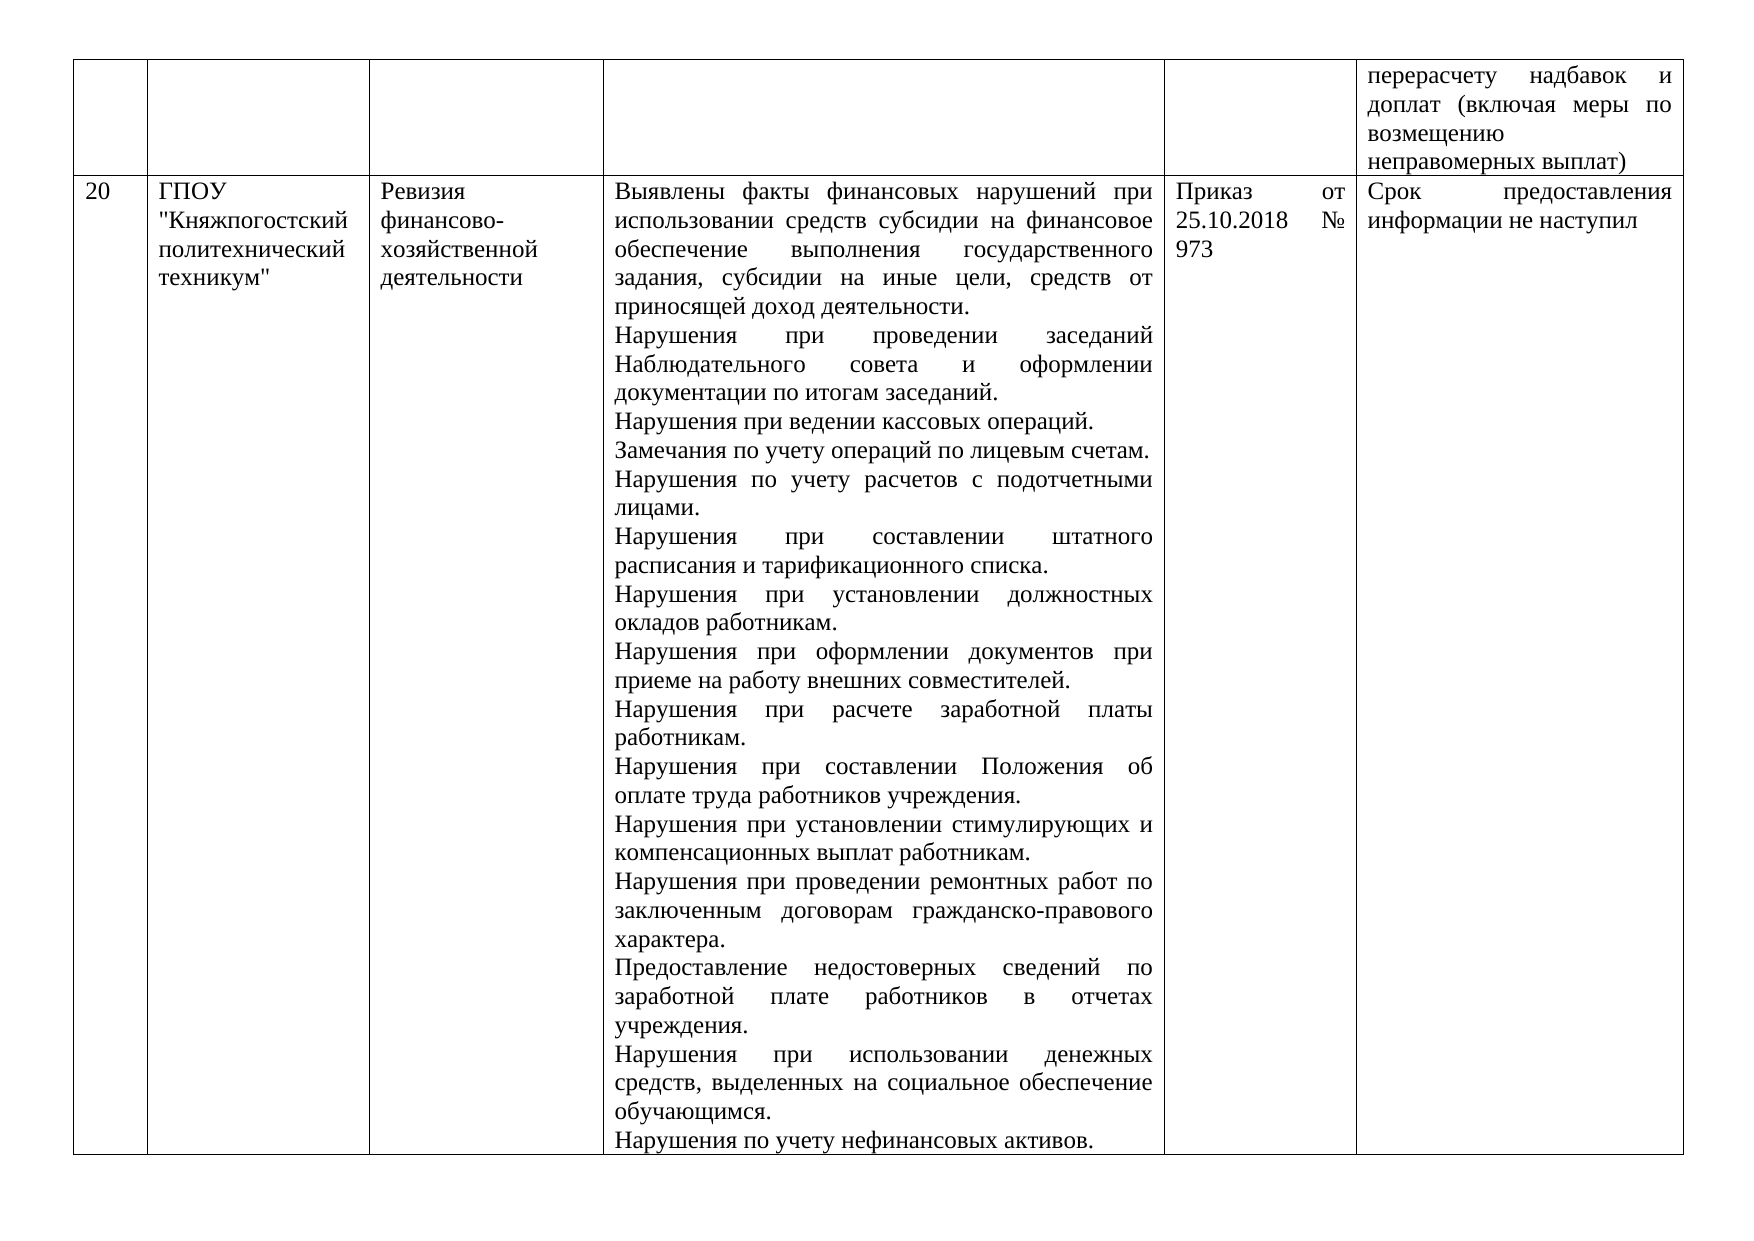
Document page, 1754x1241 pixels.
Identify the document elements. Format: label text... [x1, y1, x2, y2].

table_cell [1165, 176, 1356, 1154]
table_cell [148, 60, 369, 175]
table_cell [1357, 60, 1683, 175]
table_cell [370, 60, 603, 175]
table_cell 19 [74, 60, 147, 175]
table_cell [370, 176, 603, 1154]
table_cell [604, 176, 1164, 1154]
table_cell 20 [74, 176, 147, 1154]
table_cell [1357, 176, 1683, 1154]
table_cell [1165, 60, 1356, 175]
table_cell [148, 176, 369, 1154]
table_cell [604, 60, 1164, 175]
